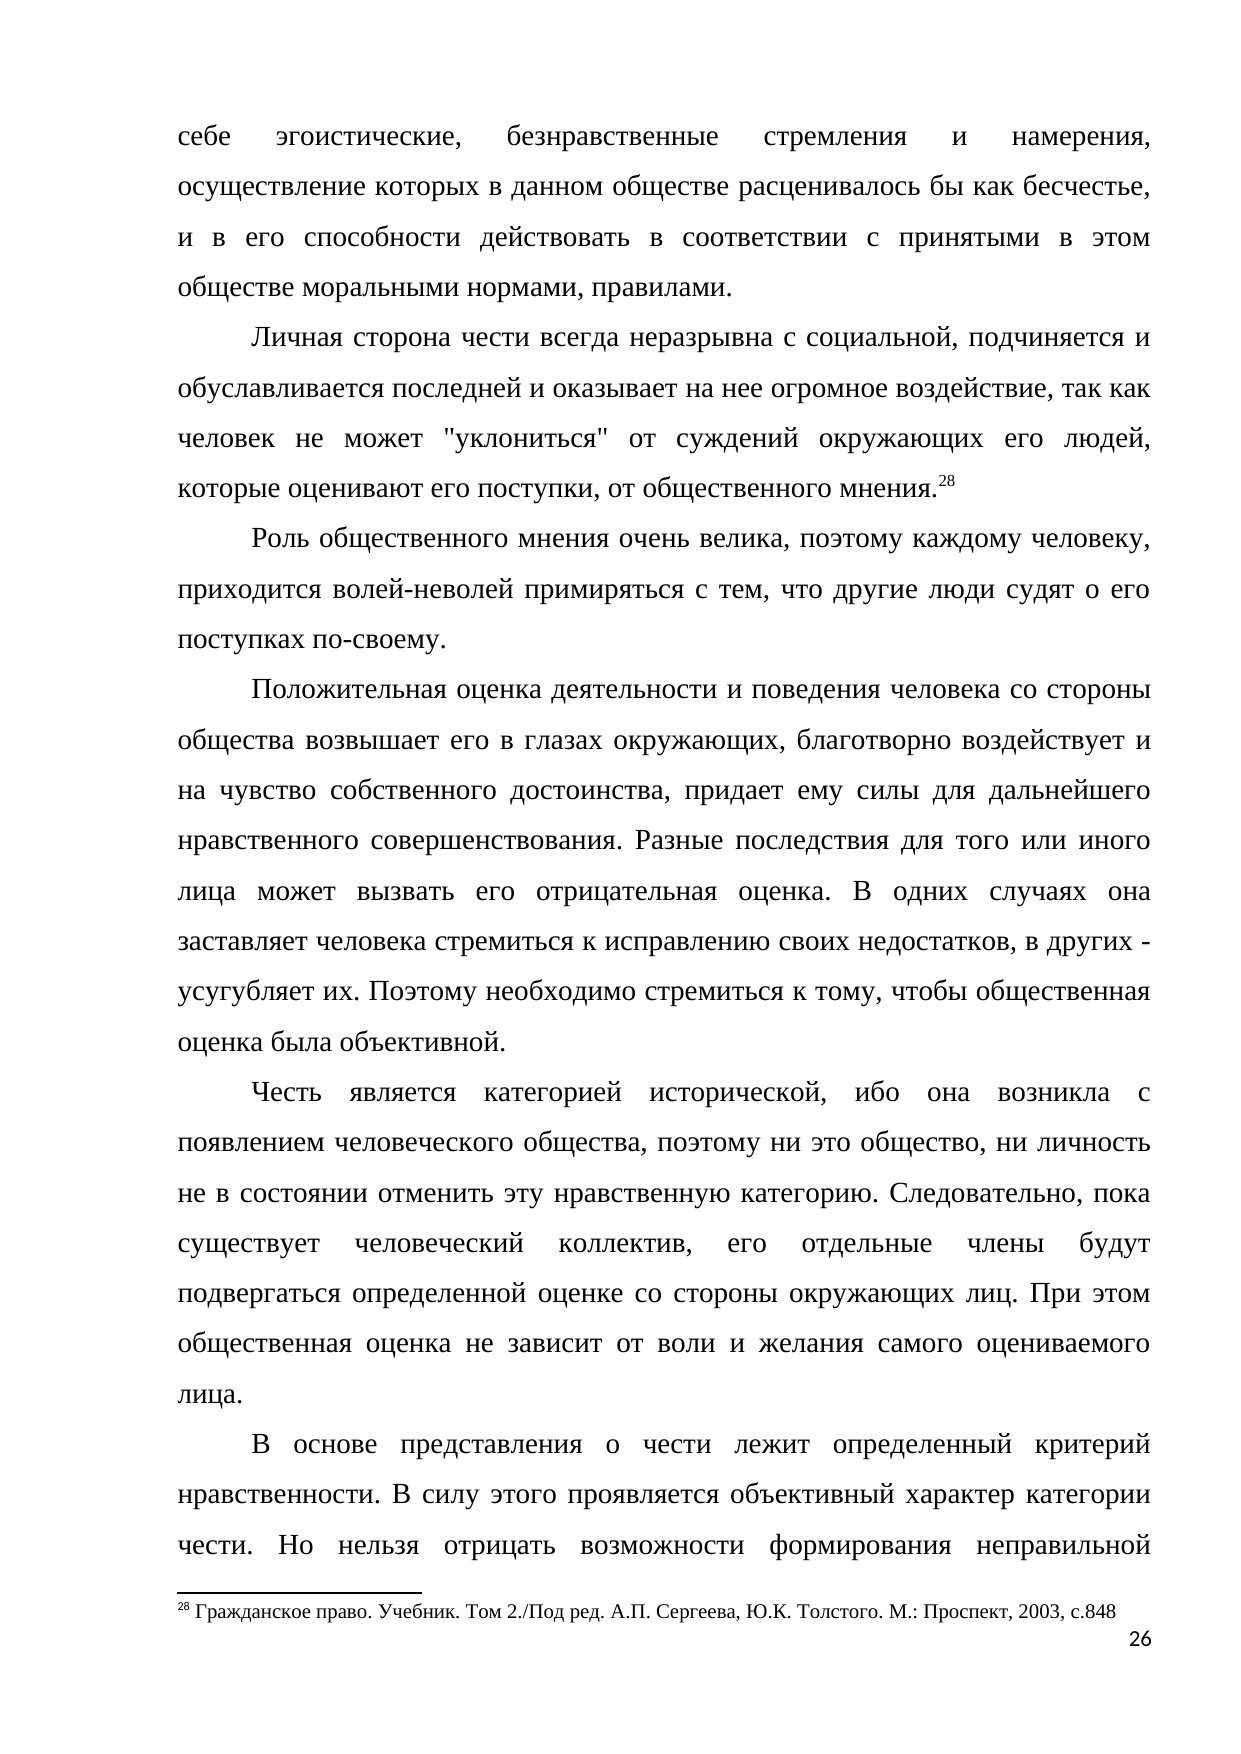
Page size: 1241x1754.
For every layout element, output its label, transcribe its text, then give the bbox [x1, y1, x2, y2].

text Положительная оценка деятельности и поведения человека со стороны общества возвышает его в глазах окружающих, благотворно воздействует и на чувство собственного достоинства, придает ему силы для дальнейшего нравственного совершенствования. Разные последствия для того или иного лица может вызвать его отрицательная оценка. В одних случаях она заставляет человека стремиться к исправлению своих недостатков, в других - усугубляет их. Поэтому необходимо стремиться к тому, чтобы общественная оценка была объективной. [177, 672, 1152, 1057]
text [177, 118, 1152, 303]
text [177, 1426, 1152, 1560]
text Личная сторона чести всегда неразрывна с социальной, подчиняется и обуславливается последней и оказывает на нее огромное воздействие, так как человек не может "уклониться" от суждений окружающих его людей, которые оценивают его поступки, от общественного мнения. [177, 319, 1152, 504]
text Честь является категорией исторической, ибо она возникла с появлением человеческого общества, поэтому ни это общество, ни личность не в состоянии отменить эту нравственную категорию. Следовательно, пока существует человеческий коллектив, его отдельные члены будут подвергаться определенной оценке со стороны окружающих лиц. При этом общественная оценка не зависит от воли и желания самого оцениваемого лица. [177, 1074, 1152, 1409]
text Роль общественного мнения очень велика, поэтому каждому человеку, приходится волей-неволей примиряться с тем, что другие люди судят о его поступках по-своему. [177, 521, 1152, 655]
